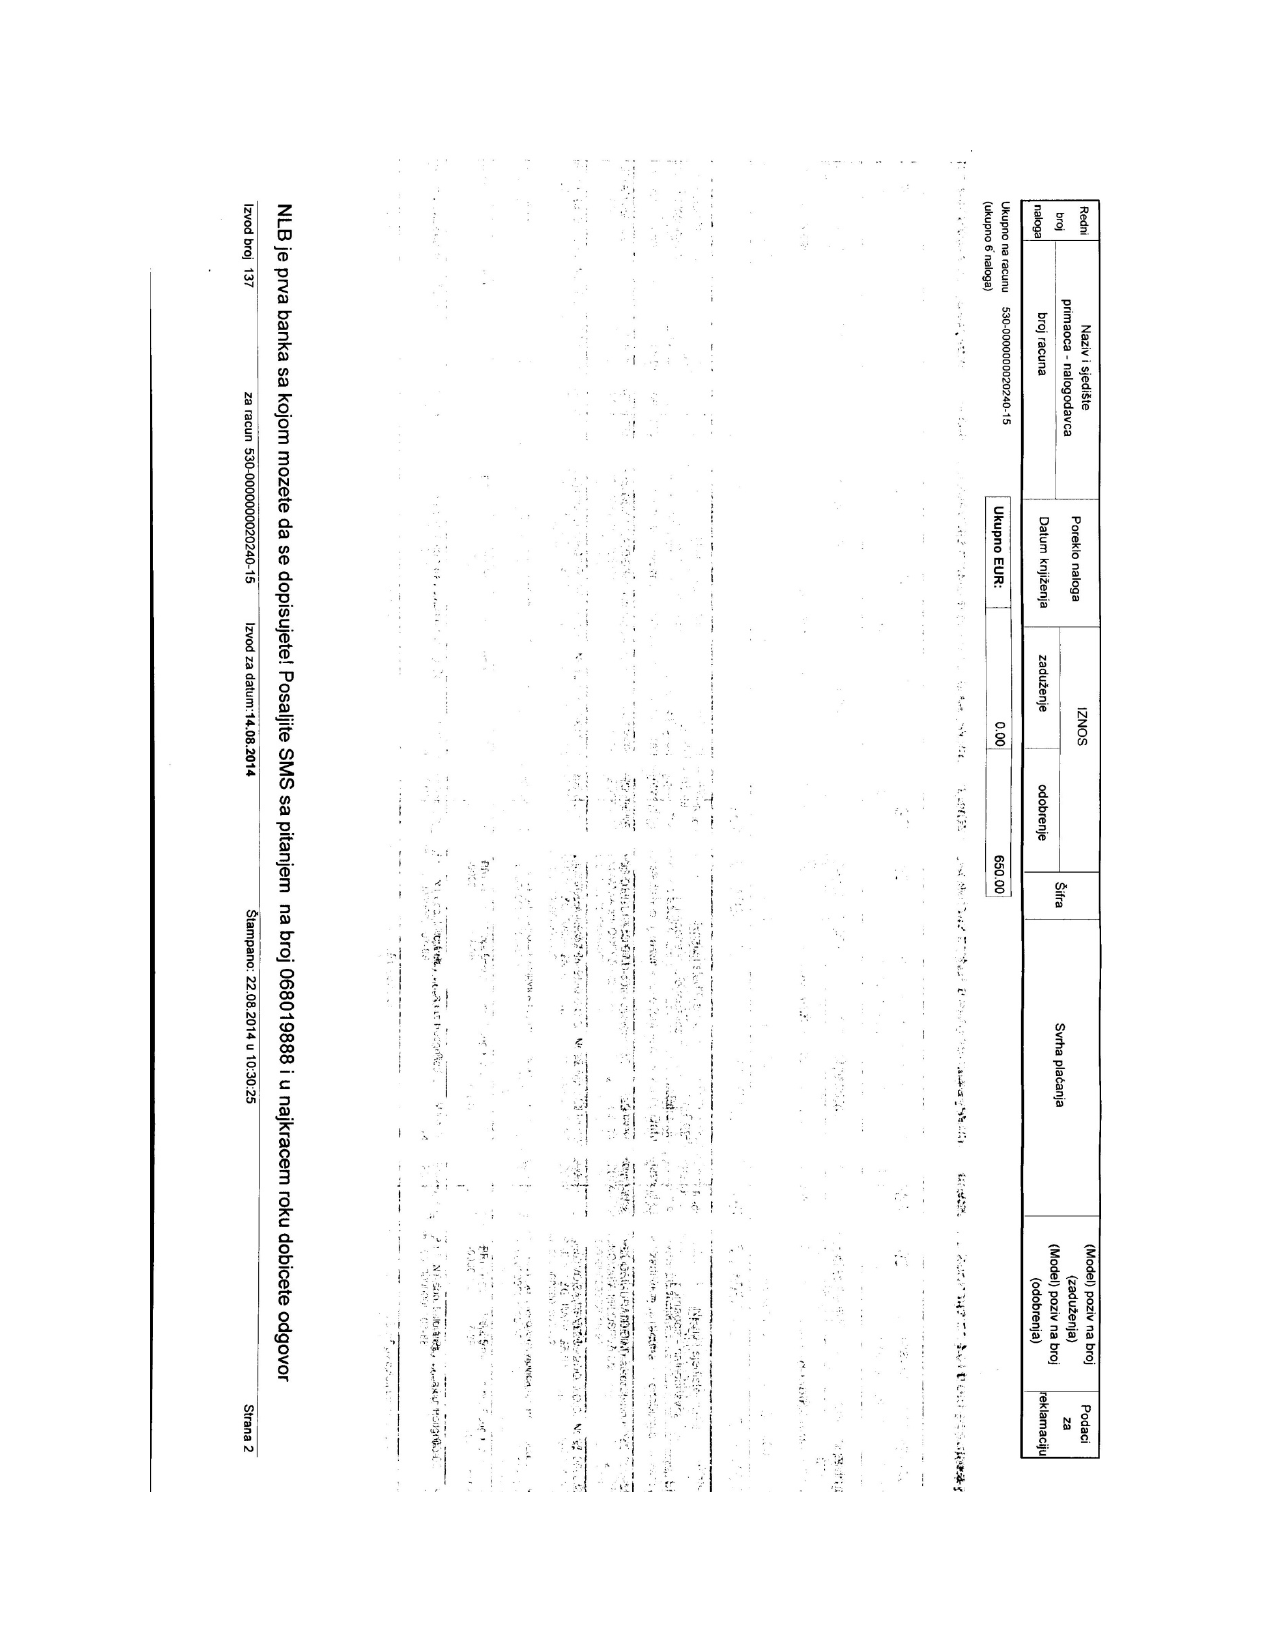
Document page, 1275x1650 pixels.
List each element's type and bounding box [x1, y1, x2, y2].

picture [150, 150, 1125, 1492]
